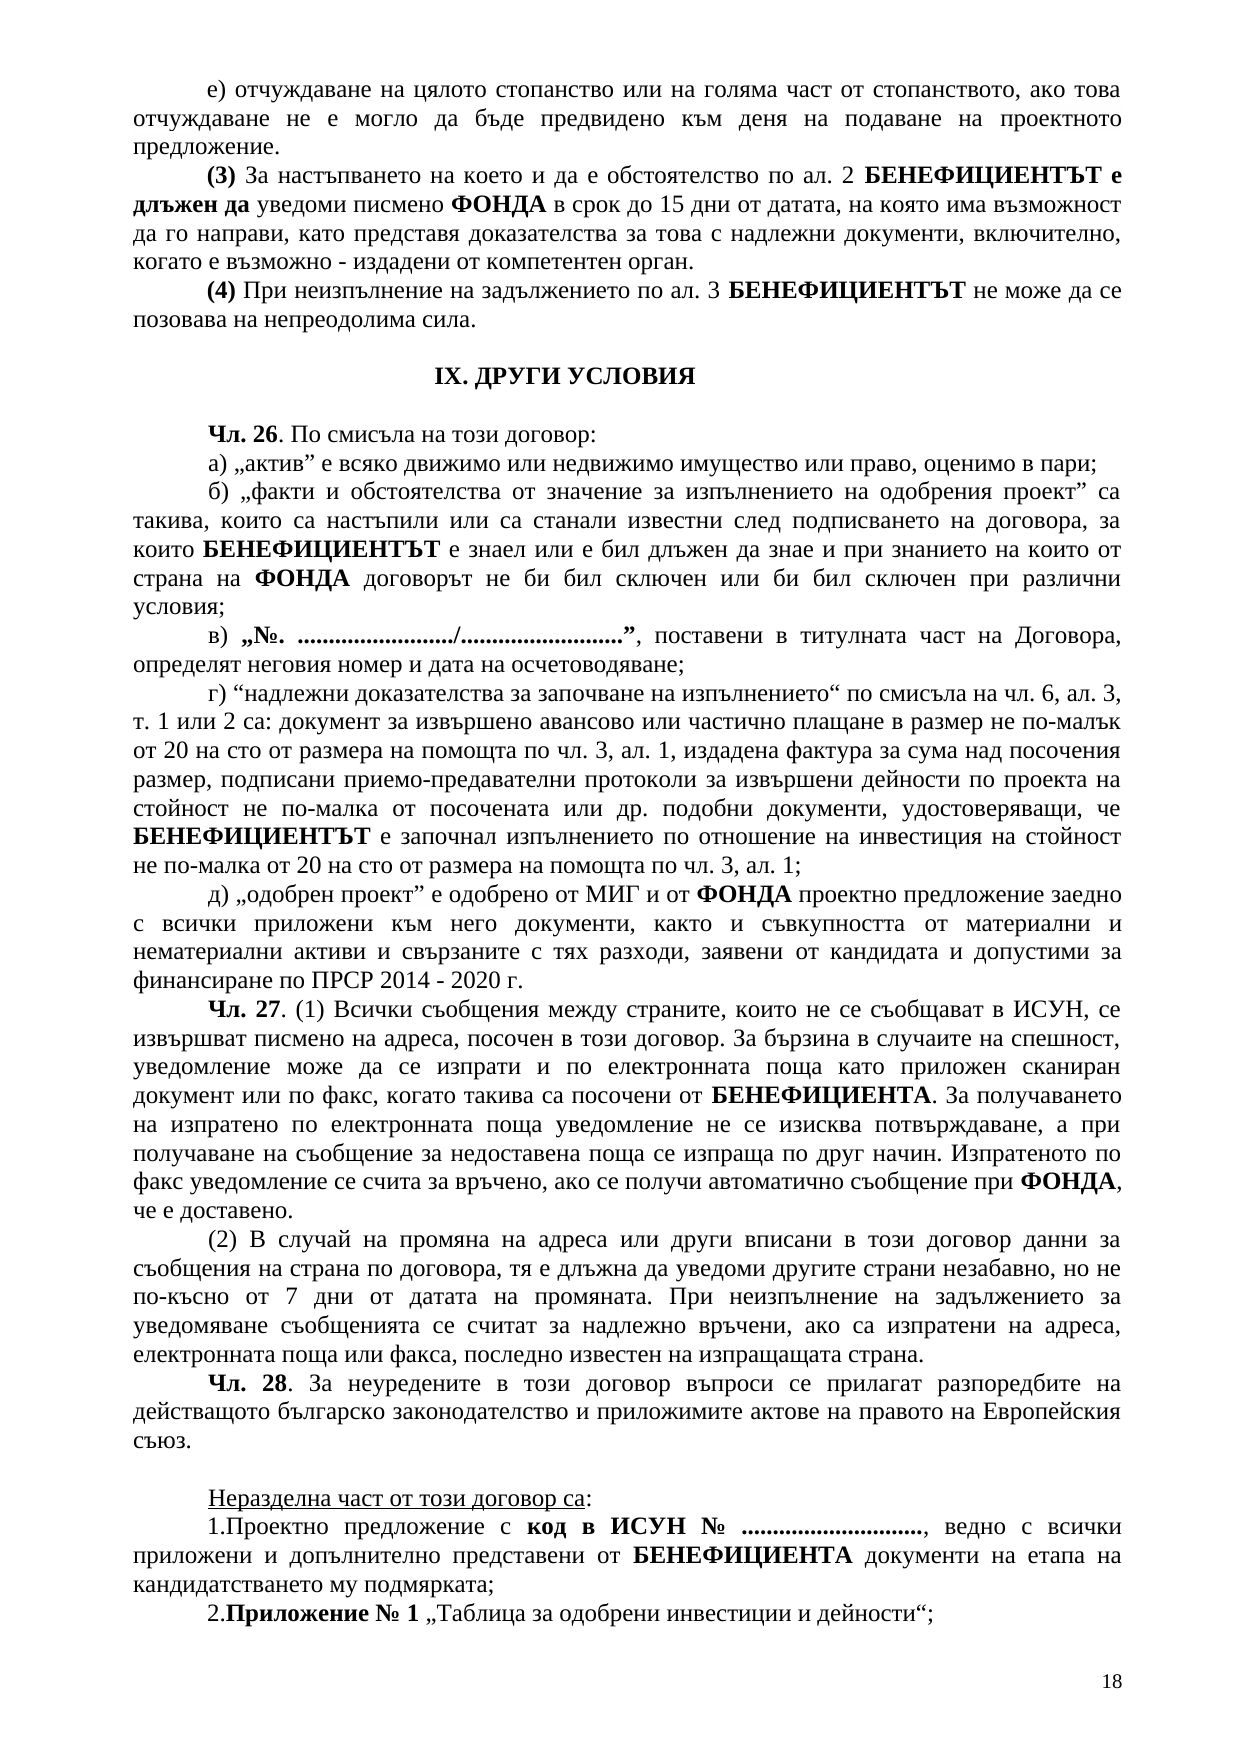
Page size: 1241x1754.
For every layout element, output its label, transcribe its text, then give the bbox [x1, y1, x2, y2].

list Проектно предложение с код в ИСУН № ............................., ведно с всички приложени и допълнително представени от БЕНЕФИЦИЕНТА документи на етапа на кандидатстването му подмярката; [133, 1511, 1122, 1598]
text (4) При неизпълнение на задължението по ал. 3 БЕНЕФИЦИЕНТЪТ не може да се позовава на непреодолима сила. [133, 275, 1122, 333]
text д) „одобрен проект” е одобрено от МИГ и от ФОНДА проектно предложение заедно с всички приложени към него документи, както и съвкупността от материални и нематериални активи и свързаните с тях разходи, заявени от кандидата и допустими за финансиране по ПРСР 2014 - 2020 г. [133, 879, 1122, 994]
list Приложение № 1 „Таблица за одобрени инвестиции и дейности“; [133, 1598, 1122, 1626]
text е) отчуждаване на цялото стопанство или на голяма част от стопанството, ако това отчуждаване не е могло да бъде предвидено към деня на подаване на проектното предложение. [133, 74, 1122, 160]
text г) “надлежни доказателства за започване на изпълнението“ по смисъла на чл. 6, ал. 3, т. 1 или 2 са: документ за извършено авансово или частично плащане в размер не по-малък от 20 на сто от размера на помощта по чл. 3, ал. 1, издадена фактура за сума над посочения размер, подписани приемо-предавателни протоколи за извършени дейности по проекта на стойност не по-малка от посочената или др. подобни документи, удостоверяващи, че БЕНЕФИЦИЕНТЪТ е започнал изпълнението по отношение на инвестиция на стойност не по-малка от 20 на сто от размера на помощта по чл. 3, ал. 1; [133, 678, 1122, 879]
text а) „актив” е всяко движимо или недвижимо имущество или право, оценимо в пари; [133, 448, 1122, 476]
text Чл. 28. За неуредените в този договор въпроси се прилагат разпоредбите на действащото българско законодателство и приложимите актове на правото на Европейския съюз. [133, 1368, 1122, 1454]
text (2) В случай на промяна на адреса или други вписани в този договор данни за съобщения на страна по договора, тя е длъжна да уведоми другите страни незабавно, но не по-късно от 7 дни от датата на промяната. При неизпълнение на задължението за уведомяване съобщенията се считат за надлежно връчени, ако са изпратени на адреса, електронната поща или факса, последно известен на изпращащата страна. [133, 1224, 1122, 1368]
text Неразделна част от този договор са: [133, 1483, 1122, 1511]
text Чл. 26. По смисъла на този договор: [133, 419, 1122, 448]
text б) „факти и обстоятелства от значение за изпълнението на одобрения проект” са такива, които са настъпили или са станали известни след подписването на договора, за които БЕНЕФИЦИЕНТЪТ е знаел или е бил длъжен да знае и при знанието на които от страна на ФОНДА договорът не би бил сключен или би бил сключен при различни условия; [133, 476, 1122, 620]
text в) „№. ........................./..........................”, поставени в титулната част на Договора, определят неговия номер и дата на осчетоводяване; [133, 620, 1122, 678]
text Чл. 27. (1) Всички съобщения между страните, които не се съобщават в ИСУН, се извършват писмено на адреса, посочен в този договор. За бързина в случаите на спешност, уведомление може да се изпрати и по електронната поща като приложен сканиран документ или по факс, когато такива са посочени от БЕНЕФИЦИЕНТА. За получаването на изпратено по електронната поща уведомление не се изисква потвърждаване, а при получаване на съобщение за недоставена поща се изпраща по друг начин. Изпратеното по факс уведомление се счита за връчено, ако се получи автоматично съобщение при ФОНДА, че е доставено. [133, 994, 1122, 1224]
text IX. ДРУГИ УСЛОВИЯ [133, 361, 1122, 390]
text (3) За настъпването на което и да е обстоятелство по ал. 2 БЕНЕФИЦИЕНТЪТ е длъжен да уведоми писмено ФОНДА в срок до 15 дни от датата, на която има възможност да го направи, като представя доказателства за това с надлежни документи, включително, когато е възможно - издадени от компетентен орган. [133, 160, 1122, 275]
